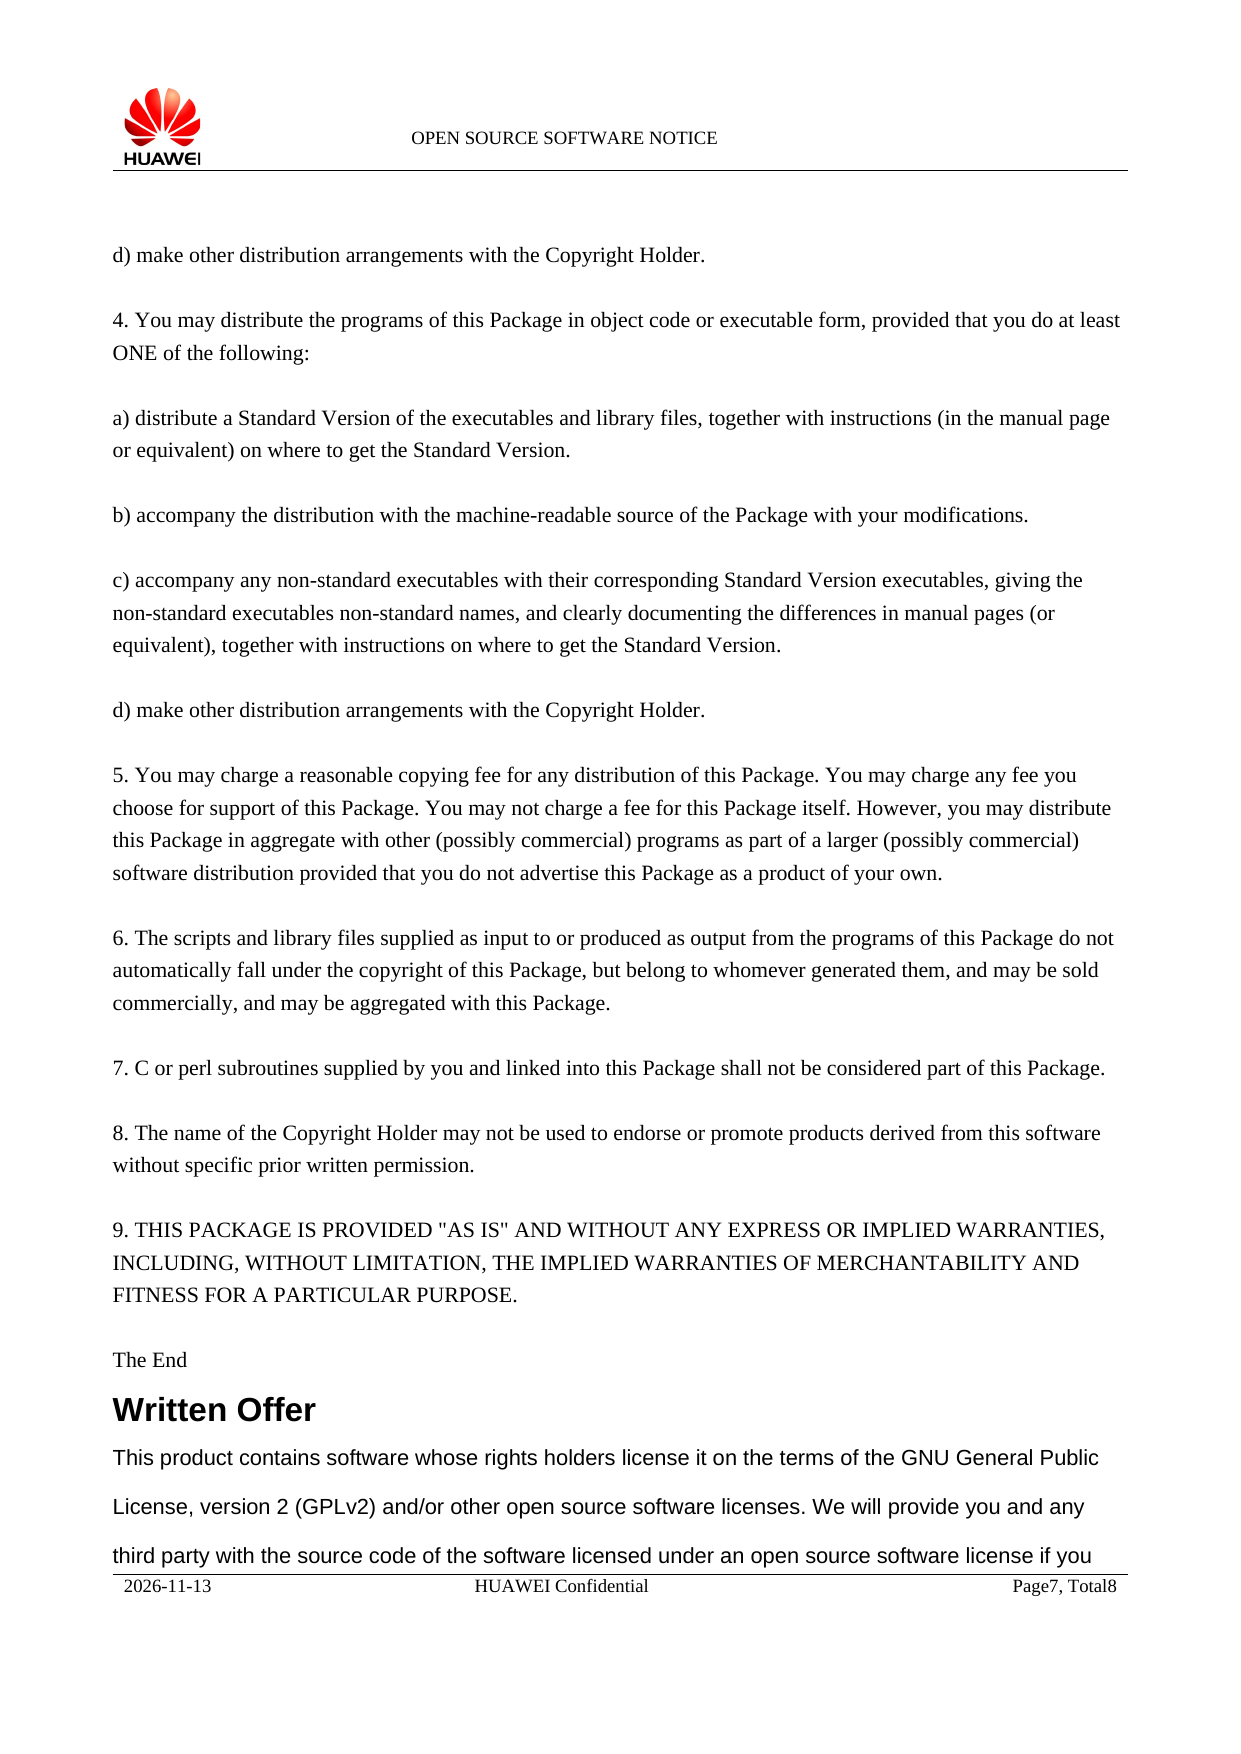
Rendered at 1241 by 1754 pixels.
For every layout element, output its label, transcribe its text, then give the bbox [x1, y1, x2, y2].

text Written Offer [112, 1376, 1128, 1441]
picture [124, 88, 201, 165]
